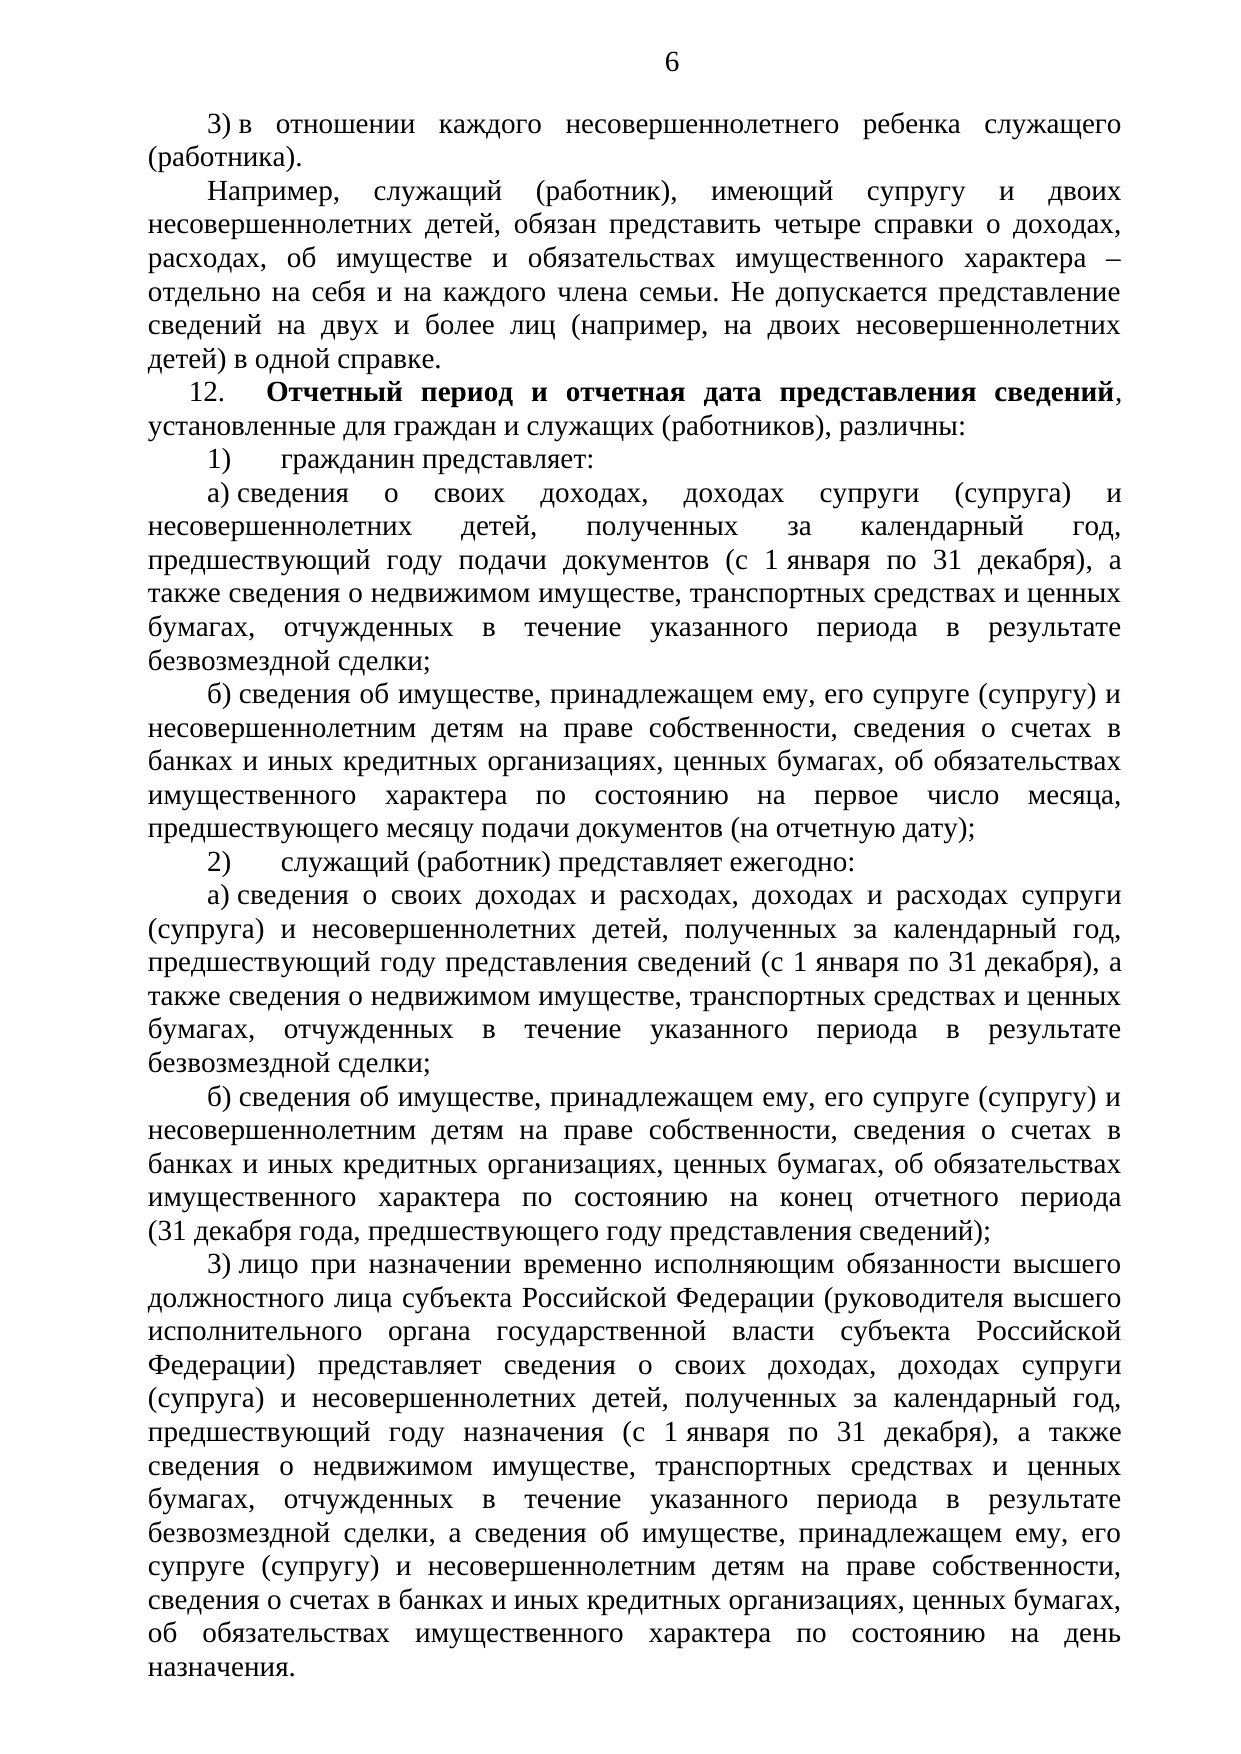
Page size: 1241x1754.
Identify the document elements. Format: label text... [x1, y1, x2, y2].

list а) сведения о своих доходах, доходах супруги (супруга) и несовершеннолетних детей, полученных за календарный год, предшествующий году подачи документов (с 1 января по 31 декабря), а также сведения о недвижимом имуществе, транспортных средствах и ценных бумагах, отчужденных в течение указанного периода в результате безвозмездной сделки; [148, 475, 1122, 676]
text 3) в отношении каждого несовершеннолетнего ребенка служащего (работника). [148, 106, 1122, 173]
list б) сведения об имуществе, принадлежащем ему, его супруге (супругу) и несовершеннолетним детям на праве собственности, сведения о счетах в банках и иных кредитных организациях, ценных бумагах, об обязательствах имущественного характера по состоянию на первое число месяца, предшествующего месяцу подачи документов (на отчетную дату); [148, 676, 1122, 844]
list служащий (работник) представляет ежегодно: [148, 844, 1122, 877]
text а) сведения о своих доходах и расходах, доходах и расходах супруги (супруга) и несовершеннолетних детей, полученных за календарный год, предшествующий году представления сведений (с 1 января по 31 декабря), а также сведения о недвижимом имуществе, транспортных средствах и ценных бумагах, отчужденных в течение указанного периода в результате безвозмездной сделки; [148, 877, 1122, 1079]
list Отчетный период и отчетная дата представления сведений, установленные для граждан и служащих (работников), различны: [148, 374, 1122, 441]
text б) сведения об имуществе, принадлежащем ему, его супруге (супругу) и несовершеннолетним детям на праве собственности, сведения о счетах в банках и иных кредитных организациях, ценных бумагах, об обязательствах имущественного характера по состоянию на конец отчетного периода (31 декабря года, предшествующего году представления сведений); [148, 1079, 1122, 1246]
text Например, служащий (работник), имеющий супругу и двоих несовершеннолетних детей, обязан представить четыре справки о доходах, расходах, об имуществе и обязательствах имущественного характера – отдельно на себя и на каждого члена семьи. Не допускается представление сведений на двух и более лиц (например, на двоих несовершеннолетних детей) в одной справке. [148, 173, 1122, 374]
list 3) лицо при назначении временно исполняющим обязанности высшего должностного лица субъекта Российской Федерации (руководителя высшего исполнительного органа государственной власти субъекта Российской Федерации) представляет сведения о своих доходах, доходах супруги (супруга) и несовершеннолетних детей, полученных за календарный год, предшествующий году назначения (с 1 января по 31 декабря), а также сведения о недвижимом имуществе, транспортных средствах и ценных бумагах, отчужденных в течение указанного периода в результате безвозмездной сделки, а сведения об имуществе, принадлежащем ему, его супруге (супругу) и несовершеннолетним детям на праве собственности, сведения о счетах в банках и иных кредитных организациях, ценных бумагах, об обязательствах имущественного характера по состоянию на день назначения. [148, 1246, 1122, 1682]
list гражданин представляет: [148, 441, 1122, 475]
